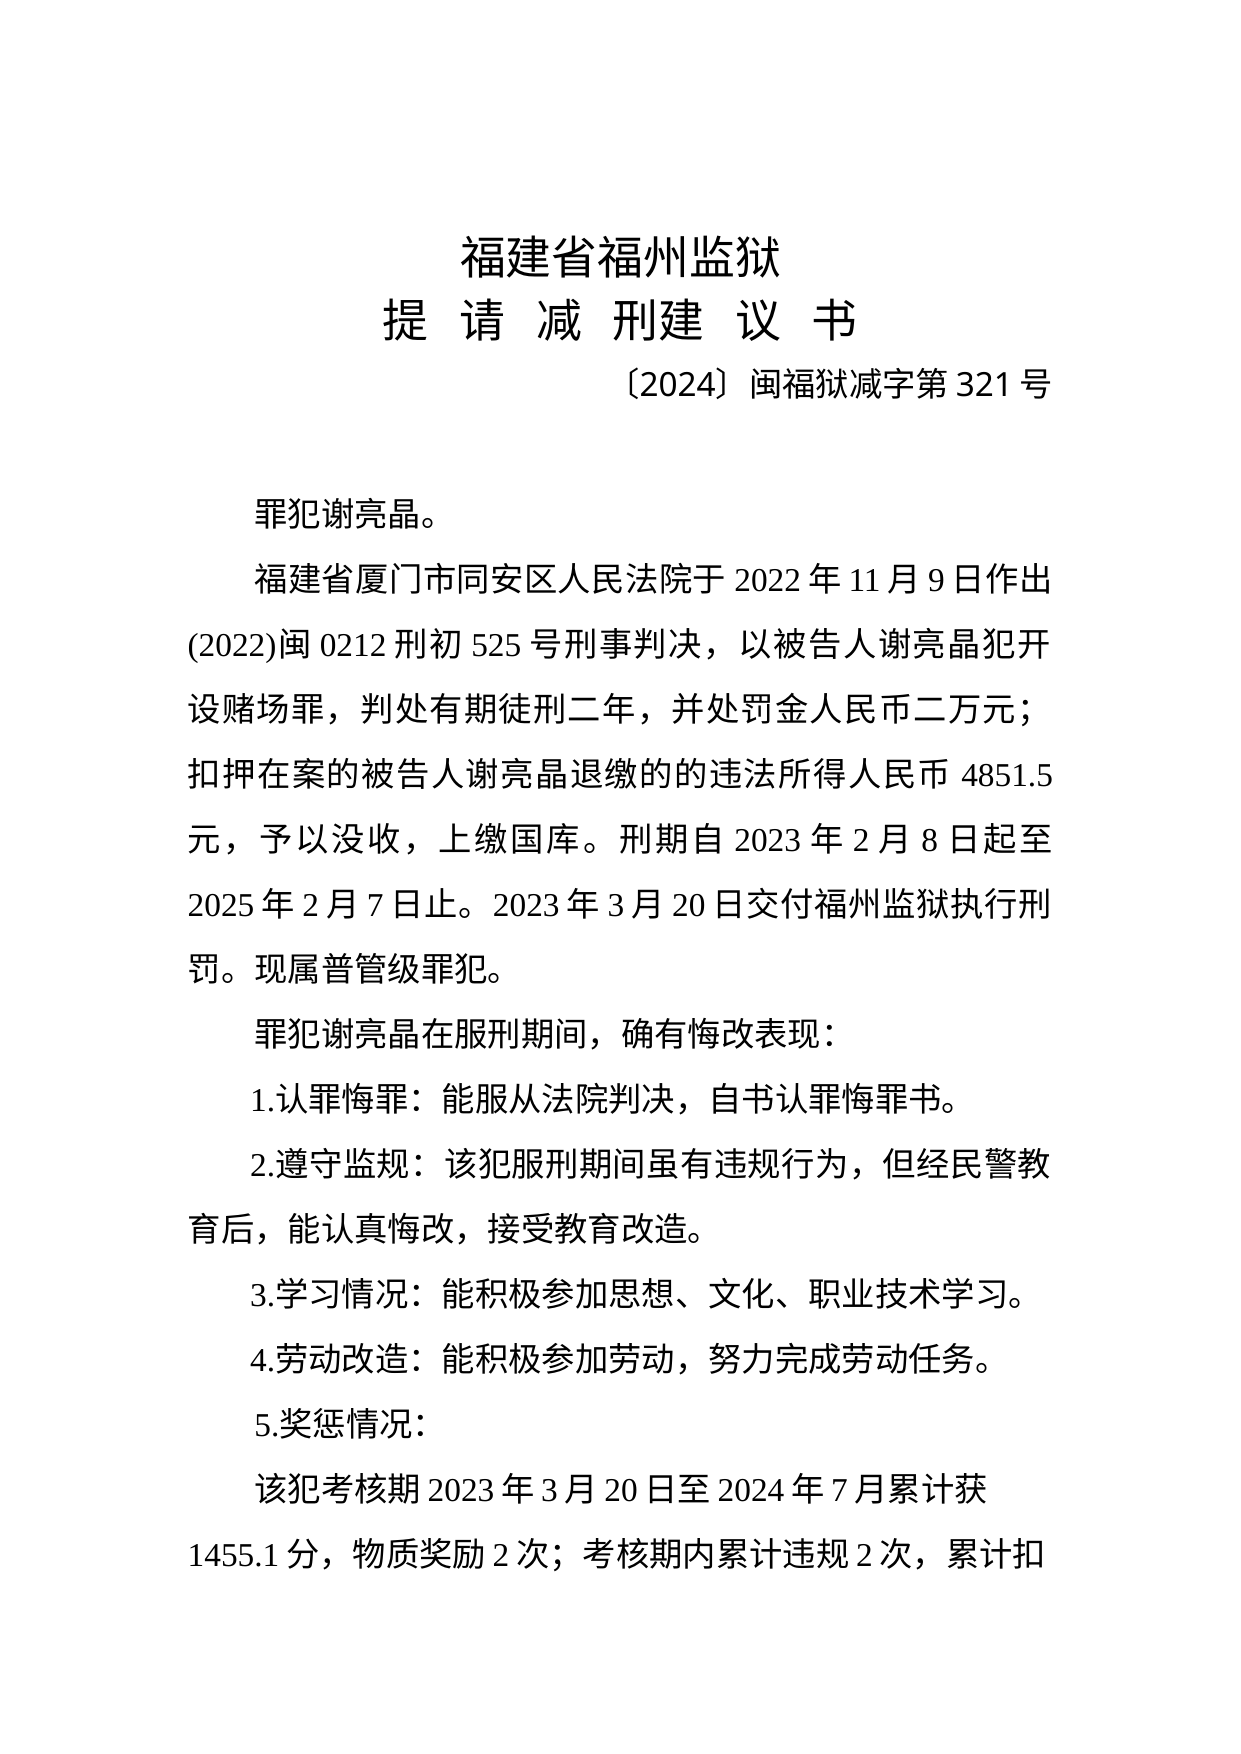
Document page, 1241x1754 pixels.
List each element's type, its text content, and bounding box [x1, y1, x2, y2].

text 罪犯谢亮晶在服刑期间，确有悔改表现： [187, 999, 1053, 1064]
text 提 请 减 刑建 议 书 [187, 287, 1053, 349]
text 3.学习情况：能积极参加思想、文化、职业技术学习。 [187, 1259, 1053, 1324]
text 1.认罪悔罪：能服从法院判决，自书认罪悔罪书。 [187, 1064, 1053, 1129]
text 〔2024〕闽福狱减字第321号 [187, 349, 1053, 414]
text 4.劳动改造：能积极参加劳动，努力完成劳动任务。 [187, 1324, 1053, 1389]
text 罪犯谢亮晶。 [187, 479, 1053, 544]
text 福建省厦门市同安区人民法院于2022年11月9日作出(2022)闽0212刑初525号刑事判决，以被告人谢亮晶犯开设赌场罪，判处有期徒刑二年，并处罚金人民币二万元；扣押在案的被告人谢亮晶退缴的的违法所得人民币4851.5元，予以没收，上缴国库。刑期自2023年2月8日起至2025年2月7日止。2023年3月20日交付福州监狱执行刑罚。现属普管级罪犯。 [187, 544, 1053, 999]
text 5.奖惩情况： [187, 1389, 1053, 1454]
text 2.遵守监规：该犯服刑期间虽有违规行为，但经民警教育后，能认真悔改，接受教育改造。 [187, 1129, 1053, 1259]
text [187, 1454, 1053, 1584]
text 福建省福州监狱 [187, 224, 1053, 287]
